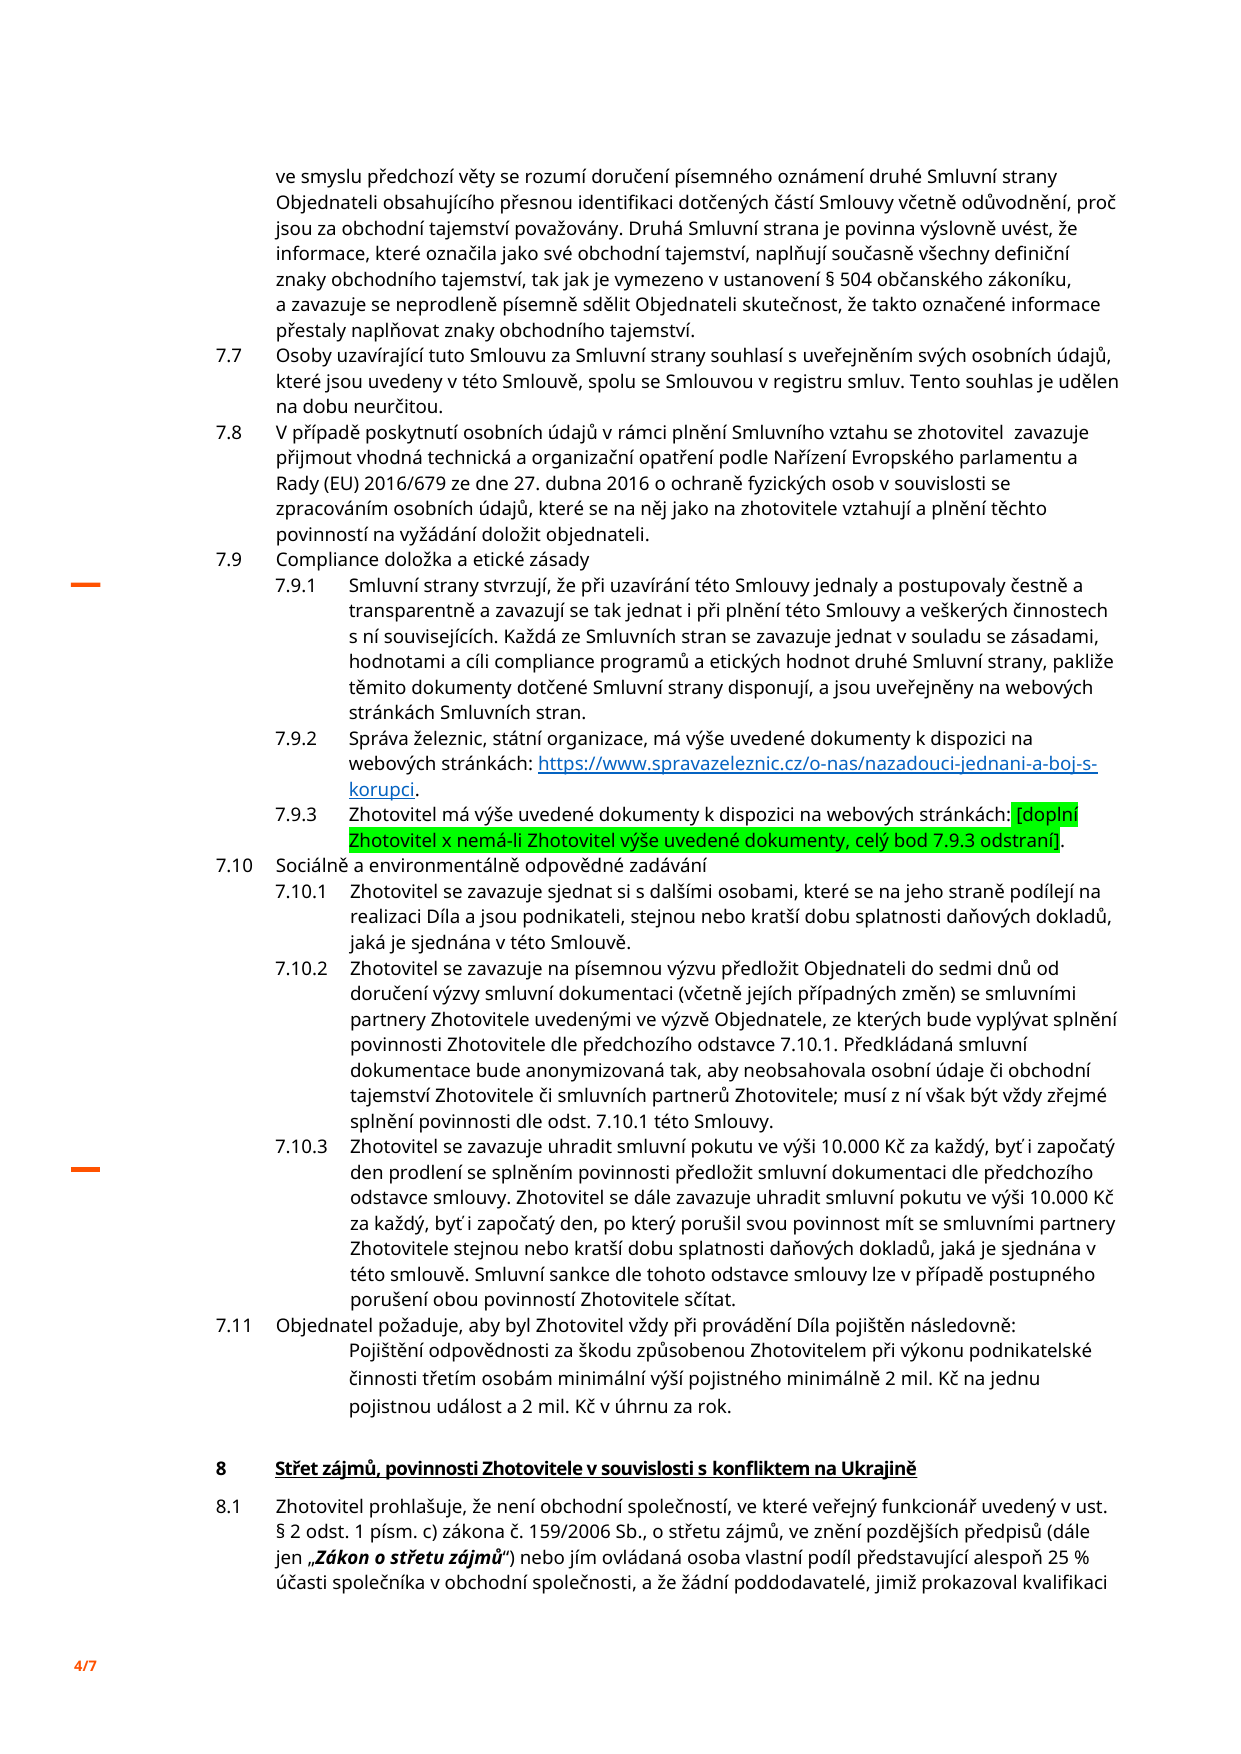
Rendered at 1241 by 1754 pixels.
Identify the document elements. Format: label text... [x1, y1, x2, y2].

subtitle Zhotovitel se zavazuje uhradit smluvní pokutu ve výši 10.000 Kč za každý, byť i započatý den prodlení se splněním povinnosti předložit smluvní dokumentaci dle předchozího odstavce smlouvy. Zhotovitel se dále zavazuje uhradit smluvní pokutu ve výši 10.000 Kč za každý, byť i započatý den, po který porušil svou povinnost mít se smluvními partnery Zhotovitele stejnou nebo kratší dobu splatnosti daňových dokladů, jaká je sjednána v této smlouvě. Smluvní sankce dle tohoto odstavce smlouvy lze v případě postupného porušení obou povinností Zhotovitele sčítat. [275, 1133, 1122, 1312]
subtitle Sociálně a environmentálně odpovědné zadávání [216, 853, 1122, 878]
subtitle Osoby uzavírající tuto Smlouvu za Smluvní strany souhlasí s uveřejněním svých osobních údajů, které jsou uvedeny v této Smlouvě, spolu se Smlouvou v registru smluv. Tento souhlas je udělen na dobu neurčitou. [216, 342, 1122, 419]
subtitle Zhotovitel se zavazuje sjednat si s dalšími osobami, které se na jeho straně podílejí na realizaci Díla a jsou podnikateli, stejnou nebo kratší dobu splatnosti daňových dokladů, jaká je sjednána v této Smlouvě. [275, 878, 1122, 955]
subtitle V případě poskytnutí osobních údajů v rámci plnění Smluvního vztahu se zhotovitel zavazuje přijmout vhodná technická a organizační opatření podle Nařízení Evropského parlamentu a Rady (EU) 2016/679 ze dne 27. dubna 2016 o ochraně fyzických osob v souvislosti se zpracováním osobních údajů, které se na něj jako na zhotovitele vztahují a plnění těchto povinností na vyžádání doložit objednateli. [216, 419, 1122, 547]
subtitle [216, 164, 1122, 342]
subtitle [216, 1493, 1122, 1595]
list Správa železnic, státní organizace, má výše uvedené dokumenty k dispozici na webových stránkách: https://www.spravazeleznic.cz/o-nas/nazadouci-jednani-a-boj-s-korupci. [275, 725, 1122, 802]
subtitle Objednatel požaduje, aby byl Zhotovitel vždy při provádění Díla pojištěn následovně: [216, 1312, 1122, 1338]
subtitle Střet zájmů, povinnosti Zhotovitele v souvislosti s konfliktem na Ukrajině [216, 1455, 1122, 1481]
list Pojištění odpovědnosti za škodu způsobenou Zhotovitelem při výkonu podnikatelské činnosti třetím osobám minimální výší pojistného minimálně 2 mil. Kč na jednu pojistnou událost a 2 mil. Kč v úhrnu za rok. [348, 1338, 1122, 1419]
subtitle Zhotovitel se zavazuje na písemnou výzvu předložit Objednateli do sedmi dnů od doručení výzvy smluvní dokumentaci (včetně jejích případných změn) se smluvními partnery Zhotovitele uvedenými ve výzvě Objednatele, ze kterých bude vyplývat splnění povinnosti Zhotovitele dle předchozího odstavce 7.10.1. Předkládaná smluvní dokumentace bude anonymizovaná tak, aby neobsahovala osobní údaje či obchodní tajemství Zhotovitele či smluvních partnerů Zhotovitele; musí z ní však být vždy zřejmé splnění povinnosti dle odst. 7.10.1 této Smlouvy. [275, 955, 1122, 1133]
subtitle Compliance doložka a etické zásady [216, 547, 1122, 572]
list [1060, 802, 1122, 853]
list Smluvní strany stvrzují, že při uzavírání této Smlouvy jednaly a postupovaly čestně a transparentně a zavazují se tak jednat i při plnění této Smlouvy a veškerých činnostech s ní souvisejících. Každá ze Smluvních stran se zavazuje jednat v souladu se zásadami, hodnotami a cíli compliance programů a etických hodnot druhé Smluvní strany, pakliže těmito dokumenty dotčené Smluvní strany disponují, a jsou uveřejněny na webových stránkách Smluvních stran. [275, 572, 1122, 725]
list Zhotovitel má výše uvedené dokumenty k dispozici na webových stránkách: [doplní Zhotovitel x nemá-li Zhotovitel výše uvedené dokumenty, celý bod 7.9.3 odstraní]. [275, 802, 1011, 853]
